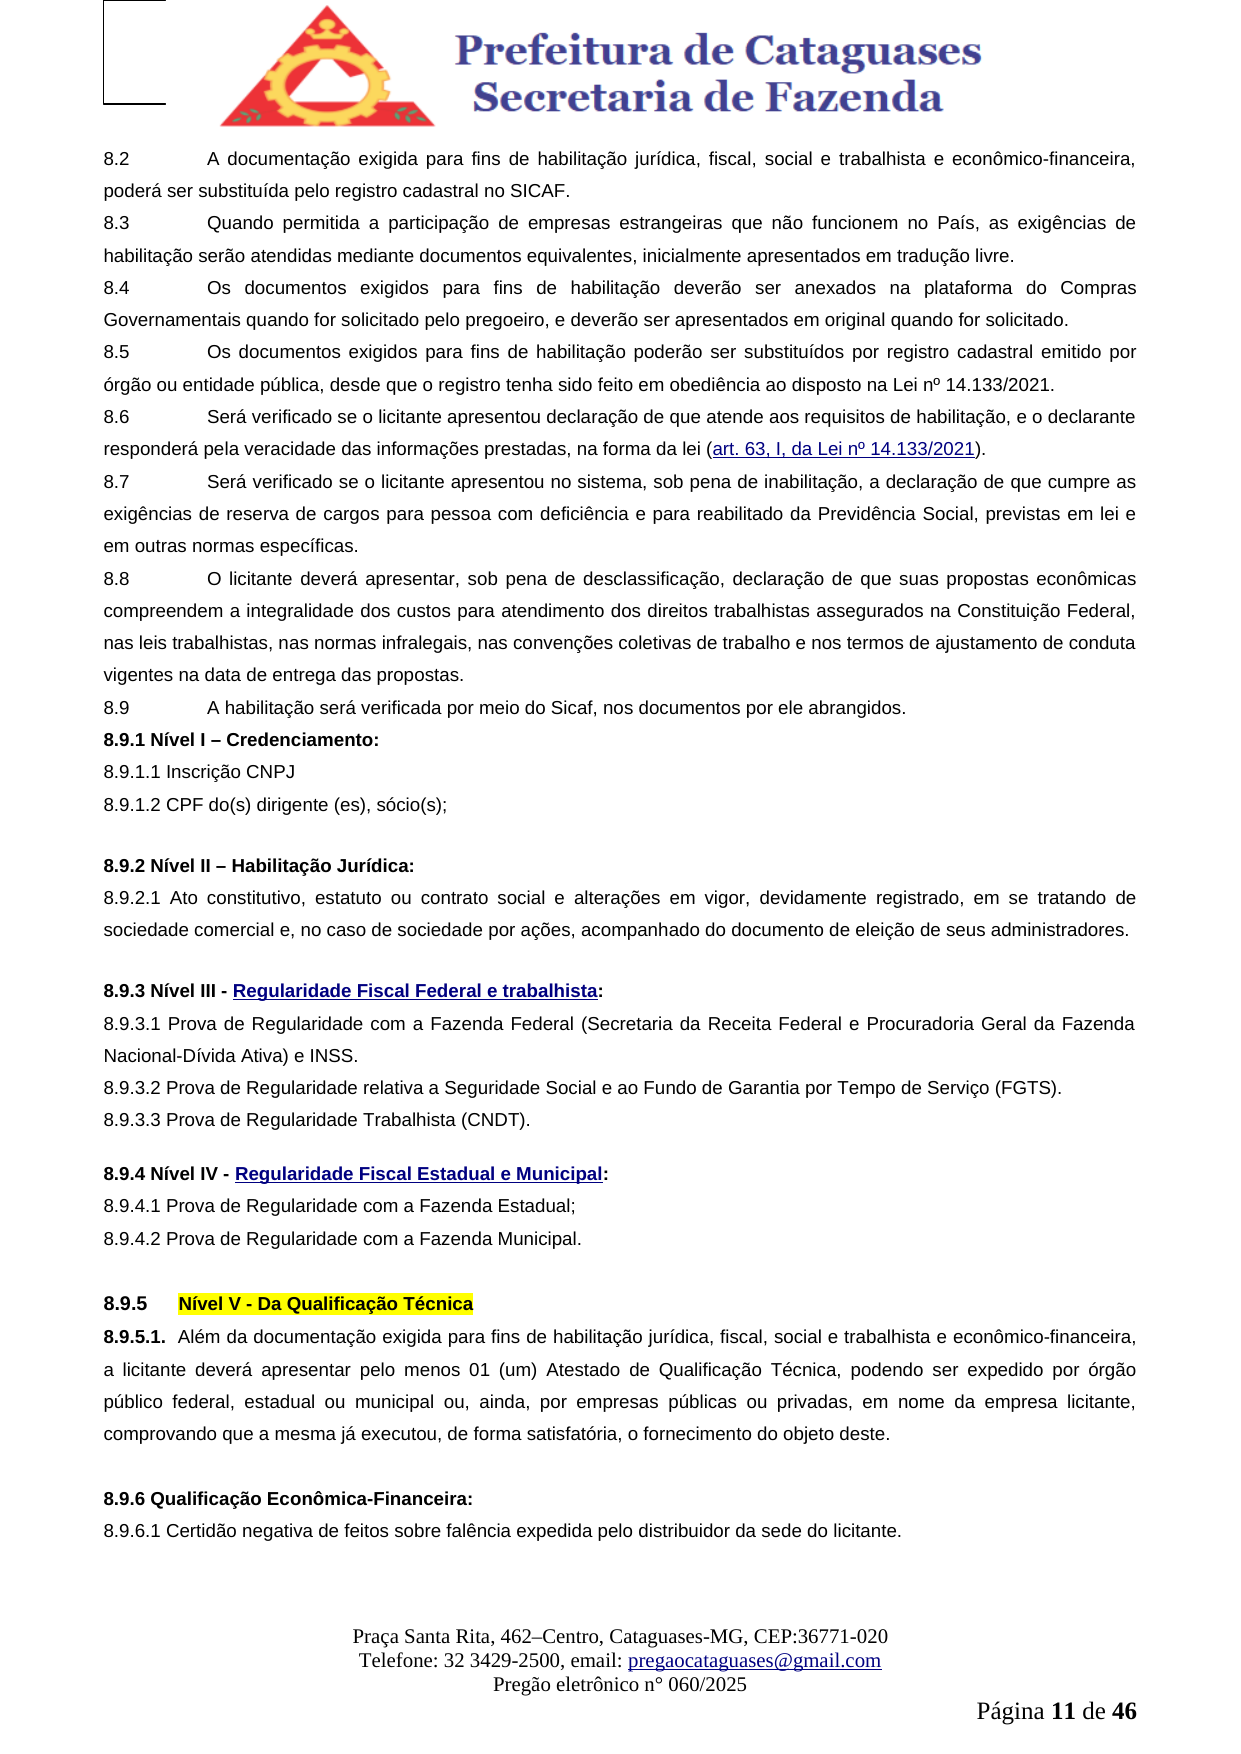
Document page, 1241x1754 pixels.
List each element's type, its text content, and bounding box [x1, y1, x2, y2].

list O licitante deverá apresentar, sob pena de desclassificação, declaração de que suas propostas econômicas compreendem a integralidade dos custos para atendimento dos direitos trabalhistas assegurados na Constituição Federal, nas leis trabalhistas, nas normas infralegais, nas convenções coletivas de trabalho e nos termos de ajustamento de conduta vigentes na data de entrega das propostas. [103, 567, 1137, 686]
list Os documentos exigidos para fins de habilitação deverão ser anexados na plataforma do Compras Governamentais quando for solicitado pelo pregoeiro, e deverão ser apresentados em original quando for solicitado. [103, 277, 1137, 331]
list Os documentos exigidos para fins de habilitação poderão ser substituídos por registro cadastral emitido por órgão ou entidade pública, desde que o registro tenha sido feito em obediência ao disposto na Lei nº 14.133/2021. [103, 341, 1137, 395]
text 8.9.4.1 Prova de Regularidade com a Fazenda Estadual; [103, 1195, 1137, 1217]
text 8.9.4 Nível IV - Regularidade Fiscal Estadual e Municipal: [103, 1163, 1137, 1184]
picture [165, 0, 1075, 148]
text 8.9.6.1 Certidão negativa de feitos sobre falência expedida pelo distribuidor da sede do licitante. [103, 1520, 1137, 1542]
text 8.9.1 Nível I – Credenciamento: [103, 729, 1137, 750]
text 8.9.1.2 CPF do(s) dirigente (es), sócio(s); [103, 793, 1137, 815]
list Será verificado se o licitante apresentou declaração de que atende aos requisitos de habilitação, e o declarante responderá pela veracidade das informações prestadas, na forma da lei (art. 63, I, da Lei nº 14.133/2021). [103, 406, 1137, 460]
text 8.9.3.3 Prova de Regularidade Trabalhista (CNDT). [103, 1109, 1137, 1131]
text 8.9.3 Nível III - Regularidade Fiscal Federal e trabalhista: [103, 980, 1137, 1002]
text 8.9.3.2 Prova de Regularidade relativa a Seguridade Social e ao Fundo de Garantia por Tempo de Serviço (FGTS). [103, 1077, 1137, 1098]
text 8.9.4.2 Prova de Regularidade com a Fazenda Municipal. [103, 1228, 1137, 1249]
text 8.9.5.1. Além da documentação exigida para fins de habilitação jurídica, fiscal, social e trabalhista e econômico-financeira, a licitante deverá apresentar pelo menos 01 (um) Atestado de Qualificação Técnica, podendo ser expedido por órgão público federal, estadual ou municipal ou, ainda, por empresas públicas ou privadas, em nome da empresa licitante, comprovando que a mesma já executou, de forma satisfatória, o fornecimento do objeto deste. [103, 1326, 1137, 1445]
text 8.9.6 Qualificação Econômica-Financeira: [103, 1488, 1137, 1509]
list A documentação exigida para fins de habilitação jurídica, fiscal, social e trabalhista e econômico-ﬁnanceira, poderá ser substituída pelo registro cadastral no SICAF. [103, 147, 1137, 201]
list Quando permitida a participação de empresas estrangeiras que não funcionem no País, as exigências de habilitação serão atendidas mediante documentos equivalentes, inicialmente apresentados em tradução livre. [103, 212, 1137, 266]
text 8.9.1.1 Inscrição CNPJ [103, 761, 1137, 783]
text 8.9.2 Nível II – Habilitação Jurídica: [103, 854, 1137, 876]
list Nível V - Da Qualificação Técnica [103, 1292, 1137, 1315]
text 8.9.3.1 Prova de Regularidade com a Fazenda Federal (Secretaria da Receita Federal e Procuradoria Geral da Fazenda Nacional-Dívida Ativa) e INSS. [103, 1012, 1137, 1066]
text 8.9.2.1 Ato constitutivo, estatuto ou contrato social e alterações em vigor, devidamente registrado, em se tratando de sociedade comercial e, no caso de sociedade por ações, acompanhado do documento de eleição de seus administradores. [103, 887, 1137, 941]
list A habilitação será verificada por meio do Sicaf, nos documentos por ele abrangidos. [103, 696, 1137, 718]
list Será verificado se o licitante apresentou no sistema, sob pena de inabilitação, a declaração de que cumpre as exigências de reserva de cargos para pessoa com deficiência e para reabilitado da Previdência Social, previstas em lei e em outras normas específicas. [103, 470, 1137, 557]
